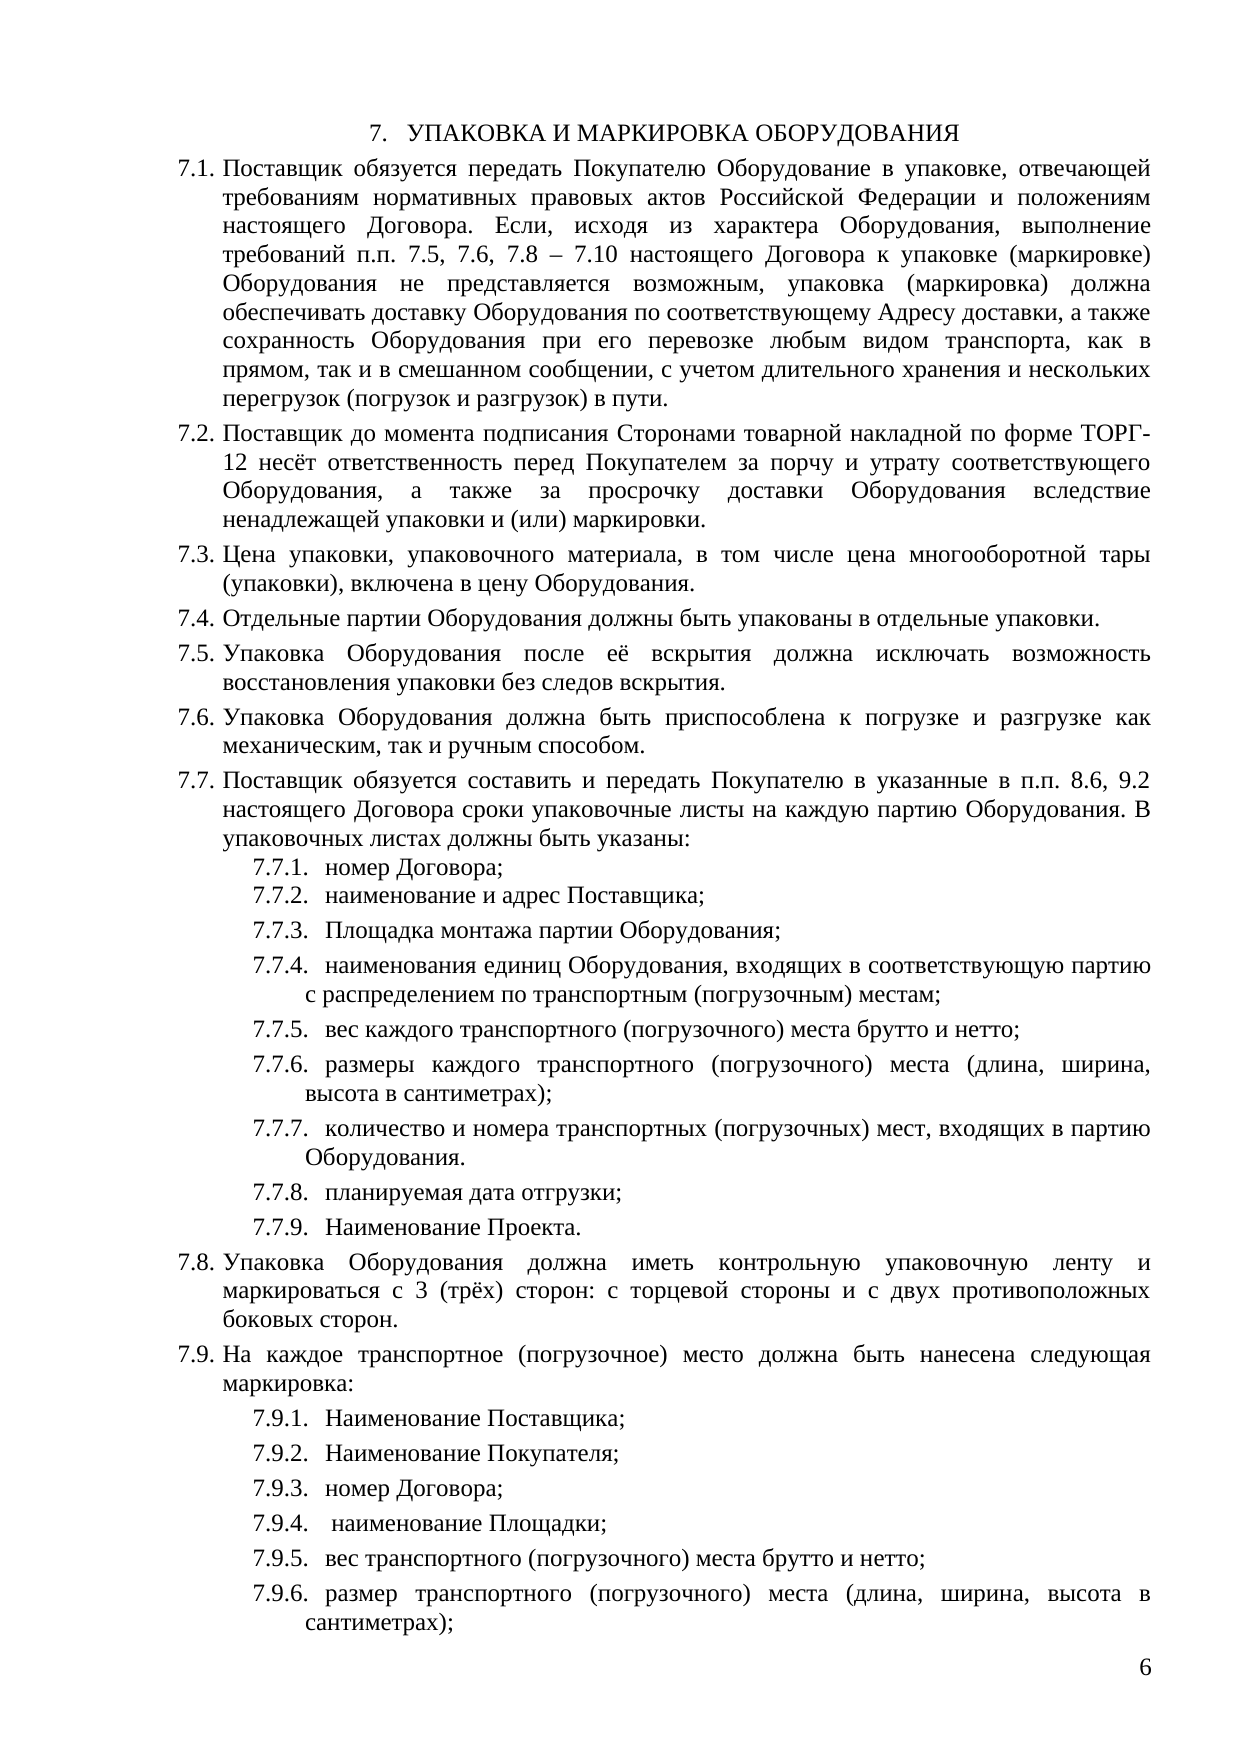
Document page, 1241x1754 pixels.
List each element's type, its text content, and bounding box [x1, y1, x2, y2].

list Наименование Проекта. [252, 1212, 1152, 1241]
list размер транспортного (погрузочного) места (длина, ширина, высота в сантиметрах); [252, 1578, 1152, 1636]
list номер Договора; [252, 1473, 1152, 1502]
list наименование Площадки; [252, 1508, 1152, 1537]
list планируемая дата отгрузки; [252, 1177, 1152, 1206]
list размеры каждого транспортного (погрузочного) места (длина, ширина, высота в сантиметрах); [252, 1049, 1152, 1107]
list наименование и адрес Поставщика; [252, 881, 1152, 909]
list количество и номера транспортных (погрузочных) мест, входящих в партию Оборудования. [252, 1113, 1152, 1171]
list Наименование Поставщика; [252, 1403, 1152, 1432]
list УПАКОВКА И МАРКИРОВКА ОБОРУДОВАНИЯ [177, 118, 1152, 147]
list Упаковка Оборудования должна иметь контрольную упаковочную ленту и маркироваться с 3 (трёх) сторон: с торцевой стороны и с двух противоположных боковых сторон. [177, 1247, 1152, 1333]
list Отдельные партии Оборудования должны быть упакованы в отдельные упаковки. [177, 603, 1152, 632]
list Наименование Покупателя; [252, 1438, 1152, 1467]
list вес каждого транспортного (погрузочного) места брутто и нетто; [252, 1014, 1152, 1043]
list Поставщик до момента подписания Сторонами товарной накладной по форме ТОРГ-12 несёт ответственность перед Покупателем за порчу и утрату соответствующего Оборудования, а также за просрочку доставки Оборудования вследствие ненадлежащей упаковки и (или) маркировки. [177, 418, 1152, 533]
list Площадка монтажа партии Оборудования; [252, 916, 1152, 944]
list Цена упаковки, упаковочного материала, в том числе цена многооборотной тары (упаковки), включена в цену Оборудования. [177, 539, 1152, 597]
list вес транспортного (погрузочного) места брутто и нетто; [252, 1543, 1152, 1572]
list Поставщик обязуется составить и передать Покупателю в указанные в п.п. 8.6, 9.2 настоящего Договора сроки упаковочные листы на каждую партию Оборудования. В упаковочных листах должны быть указаны: [177, 766, 1152, 852]
list Упаковка Оборудования после её вскрытия должна исключать возможность восстановления упаковки без следов вскрытия. [177, 638, 1152, 696]
list На каждое транспортное (погрузочное) место должна быть нанесена следующая маркировка: [177, 1339, 1152, 1397]
list Поставщик обязуется передать Покупателю Оборудование в упаковке, отвечающей требованиям нормативных правовых актов Российской Федерации и положениям настоящего Договора. Если, исходя из характера Оборудования, выполнение требований п.п. 7.5, 7.6, 7.8 – 7.10 настоящего Договора к упаковке (маркировке) Оборудования не представляется возможным, упаковка (маркировка) должна обеспечивать доставку Оборудования по соответствующему Адресу доставки, а также сохранность Оборудования при его перевозке любым видом транспорта, как в прямом, так и в смешанном сообщении, с учетом длительного хранения и нескольких перегрузок (погрузок и разгрузок) в пути. [177, 153, 1152, 412]
list Упаковка Оборудования должна быть приспособлена к погрузке и разгрузке как механическим, так и ручным способом. [177, 702, 1152, 759]
list номер Договора; [252, 852, 1152, 881]
list наименования единиц Оборудования, входящих в соответствующую партию с распределением по транспортным (погрузочным) местам; [252, 951, 1152, 1008]
